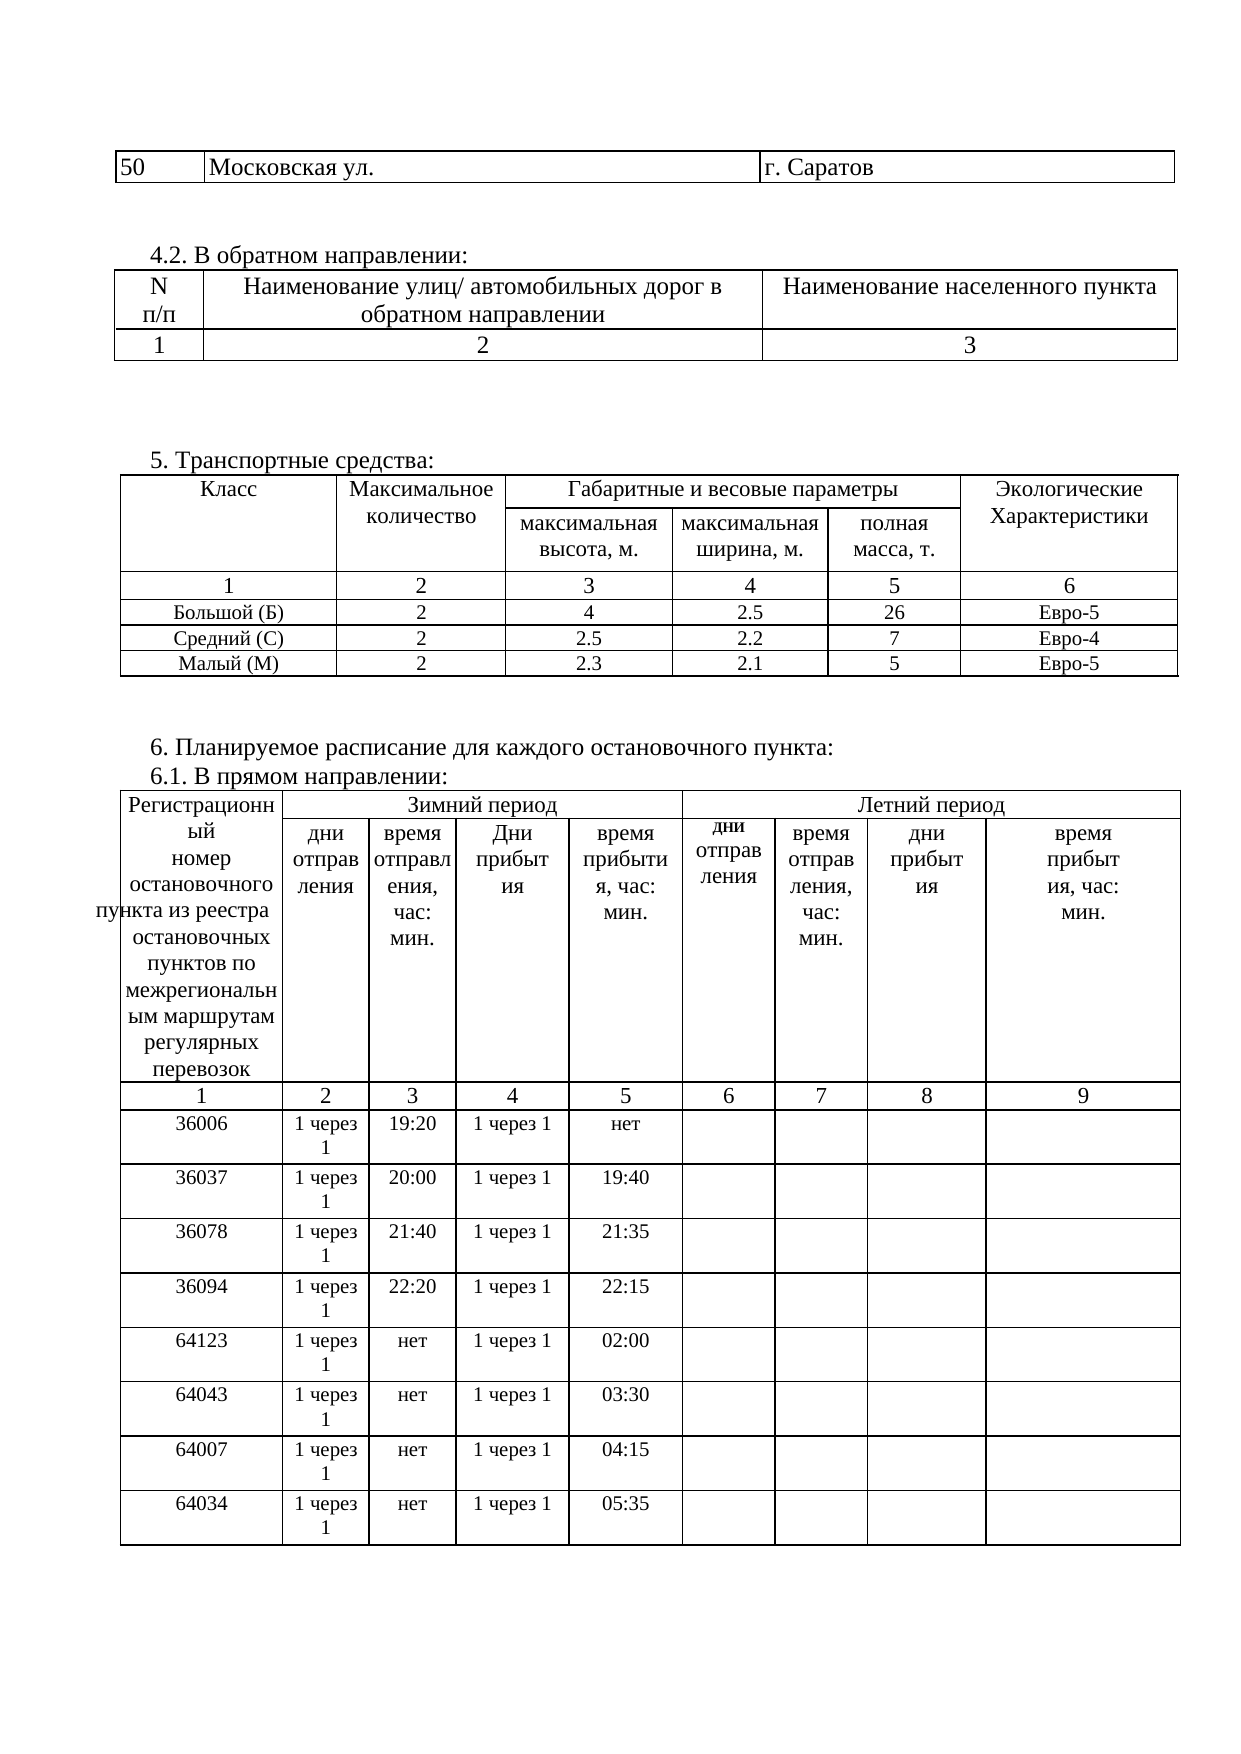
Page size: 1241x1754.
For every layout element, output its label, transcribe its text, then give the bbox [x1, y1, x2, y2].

table_cell 4 [506, 600, 672, 624]
table_cell дни отправ ления [283, 819, 368, 1081]
table_cell полная масса, т. [829, 509, 960, 571]
table_cell нет [570, 1111, 682, 1163]
table_cell [683, 1274, 774, 1326]
table_cell [776, 1328, 867, 1381]
table_cell 2.5 [673, 600, 827, 624]
table_cell 1 через 1 [283, 1165, 368, 1218]
table_cell ДНИ отправ ления [683, 819, 774, 1081]
table_cell время отправ ления, час: мин. [776, 819, 867, 1081]
table_cell [776, 1165, 867, 1218]
table_cell Евро-5 [961, 600, 1177, 624]
table_cell Малый (М) [121, 651, 336, 675]
table_cell 2.5 [506, 626, 672, 650]
table_cell 2.2 [673, 626, 827, 650]
table_cell 1 [121, 1083, 282, 1109]
table_header Летний период [683, 791, 1180, 817]
table_cell [987, 1165, 1180, 1218]
table_cell 1 через 1 [283, 1382, 368, 1435]
table_cell Московская ул. [205, 152, 759, 181]
table_cell [868, 1437, 985, 1489]
table_cell 22:15 [570, 1274, 682, 1326]
table_cell 3 [506, 572, 672, 598]
table_cell 1 через 1 [457, 1437, 568, 1489]
table_cell [683, 1437, 774, 1489]
table_cell 05:35 [570, 1491, 682, 1544]
table_cell 19:40 [570, 1165, 682, 1218]
table_cell [987, 1328, 1180, 1381]
table_cell 03:30 [570, 1382, 682, 1435]
table_cell 1 через 1 [283, 1219, 368, 1272]
table_cell 02:00 [570, 1328, 682, 1381]
table_header Класс [121, 476, 336, 571]
table_cell [987, 1437, 1180, 1489]
table_cell [868, 1274, 985, 1326]
table_cell 1 через 1 [457, 1382, 568, 1435]
table_cell 21:40 [370, 1219, 455, 1272]
table_cell 7 [829, 626, 960, 650]
table_cell 5 [829, 572, 960, 598]
table_cell 2 [337, 626, 505, 650]
table_cell 64043 [121, 1382, 282, 1435]
table_cell 1 [115, 329, 203, 360]
table_cell 2 [337, 651, 505, 675]
table_cell 36006 [121, 1111, 282, 1163]
table_cell 2 [204, 330, 762, 360]
table_cell 36078 [121, 1219, 282, 1272]
table_header Наименование населенного пункта [763, 271, 1177, 328]
table_cell 22:20 [370, 1274, 455, 1326]
table_cell Евро-4 [961, 626, 1177, 650]
text 6. Планируемое расписание для каждого остановочного пункта: [150, 732, 1090, 761]
table_cell [776, 1111, 867, 1163]
table_cell 5 [829, 651, 960, 675]
table_cell 1 через 1 [283, 1437, 368, 1489]
table_cell [868, 1219, 985, 1272]
table_cell 6 [683, 1083, 774, 1109]
table_cell [683, 1165, 774, 1218]
table_cell [776, 1491, 867, 1544]
table_cell 1 через 1 [283, 1274, 368, 1326]
table_cell [683, 1328, 774, 1381]
table_cell [987, 1491, 1180, 1544]
table_cell 3 [370, 1083, 455, 1109]
table_cell [776, 1437, 867, 1489]
table_cell 4 [673, 572, 827, 598]
table_cell [868, 1382, 985, 1435]
table_cell [987, 1274, 1180, 1326]
text 4.2. В обратном направлении: [150, 241, 1090, 269]
table_cell максимальная высота, м. [506, 509, 672, 571]
table_cell 6 [961, 572, 1177, 598]
table_cell нет [370, 1328, 455, 1381]
table_header Зимний период [283, 791, 682, 817]
table_cell 2.1 [673, 651, 827, 675]
table_cell 1 через 1 [457, 1111, 568, 1163]
table_cell время прибыти я, час: мин. [570, 819, 682, 1081]
table_cell 64123 [121, 1328, 282, 1381]
table_cell нет [370, 1437, 455, 1489]
table_cell 36094 [121, 1274, 282, 1326]
table_cell [776, 1274, 867, 1326]
table_cell [683, 1219, 774, 1272]
table_cell 20:00 [370, 1165, 455, 1218]
table_cell [987, 1111, 1180, 1163]
table_cell Евро-5 [961, 651, 1177, 675]
text 5. Транспортные средства: [150, 445, 1090, 474]
table_cell [987, 1219, 1180, 1272]
table_cell 2 [283, 1083, 368, 1109]
table_cell 1 через 1 [283, 1111, 368, 1163]
table_cell [776, 1382, 867, 1435]
table_cell [683, 1491, 774, 1544]
table_cell [683, 1111, 774, 1163]
table_cell 64007 [121, 1437, 282, 1489]
table_cell 21:35 [570, 1219, 682, 1272]
table_cell [868, 1491, 985, 1544]
table_cell 8 [868, 1083, 985, 1109]
text 6.1. В прямом направлении: [150, 761, 1090, 789]
table_cell 1 [121, 572, 336, 598]
table_cell 9 [987, 1083, 1180, 1109]
table_cell время отправл ения, час: мин. [370, 819, 455, 1081]
table_cell 4 [457, 1083, 568, 1109]
table_cell 1 через 1 [457, 1219, 568, 1272]
table_cell 1 через 1 [457, 1165, 568, 1218]
table_cell 5 [570, 1083, 682, 1109]
table_cell время прибыт ия, час: мин. [987, 819, 1180, 1081]
table_cell Дни прибыт ия [457, 819, 568, 1081]
table_cell 3 [763, 328, 1177, 360]
table_cell 1 через 1 [283, 1328, 368, 1381]
table_header Наименование улиц/ автомобильных дорог в обратном направлении [204, 271, 762, 328]
table_cell г. Саратов [761, 152, 1174, 181]
table_cell [987, 1382, 1180, 1435]
table_cell Большой (Б) [121, 600, 336, 624]
table_cell максимальная ширина, м. [673, 509, 827, 571]
table_cell 7 [776, 1083, 867, 1109]
table_header N п/п [115, 271, 203, 328]
table_cell дни прибыт ия [868, 819, 985, 1081]
table_cell 1 через 1 [457, 1491, 568, 1544]
table_cell 1 через 1 [283, 1491, 368, 1544]
table_header Экологические Характеристики [961, 476, 1177, 571]
table_cell 1 через 1 [457, 1274, 568, 1326]
table_cell нет [370, 1491, 455, 1544]
table_cell 2 [337, 600, 505, 624]
table_cell 26 [829, 600, 960, 624]
table_cell 36037 [121, 1165, 282, 1218]
table_cell Средний (С) [121, 626, 336, 650]
table_cell 19:20 [370, 1111, 455, 1163]
table_cell 2 [337, 572, 505, 598]
table_cell [776, 1219, 867, 1272]
table_header Габаритные и весовые параметры [506, 476, 960, 507]
table_cell 1 через 1 [457, 1328, 568, 1381]
table_cell [683, 1382, 774, 1435]
table_header Регистрационный номер остановочного пункта из реестра остановочных пунктов по межрегиональным маршрутам регулярных перевозок [121, 791, 282, 1081]
table_cell 2.3 [506, 651, 672, 675]
table_cell [868, 1165, 985, 1218]
table_cell 50 [117, 152, 204, 181]
table_cell 04:15 [570, 1437, 682, 1489]
table_cell нет [370, 1382, 455, 1435]
table_header Максимальное количество [337, 476, 505, 571]
table_cell [868, 1111, 985, 1163]
table_cell [868, 1328, 985, 1381]
table_cell 64034 [121, 1491, 282, 1544]
